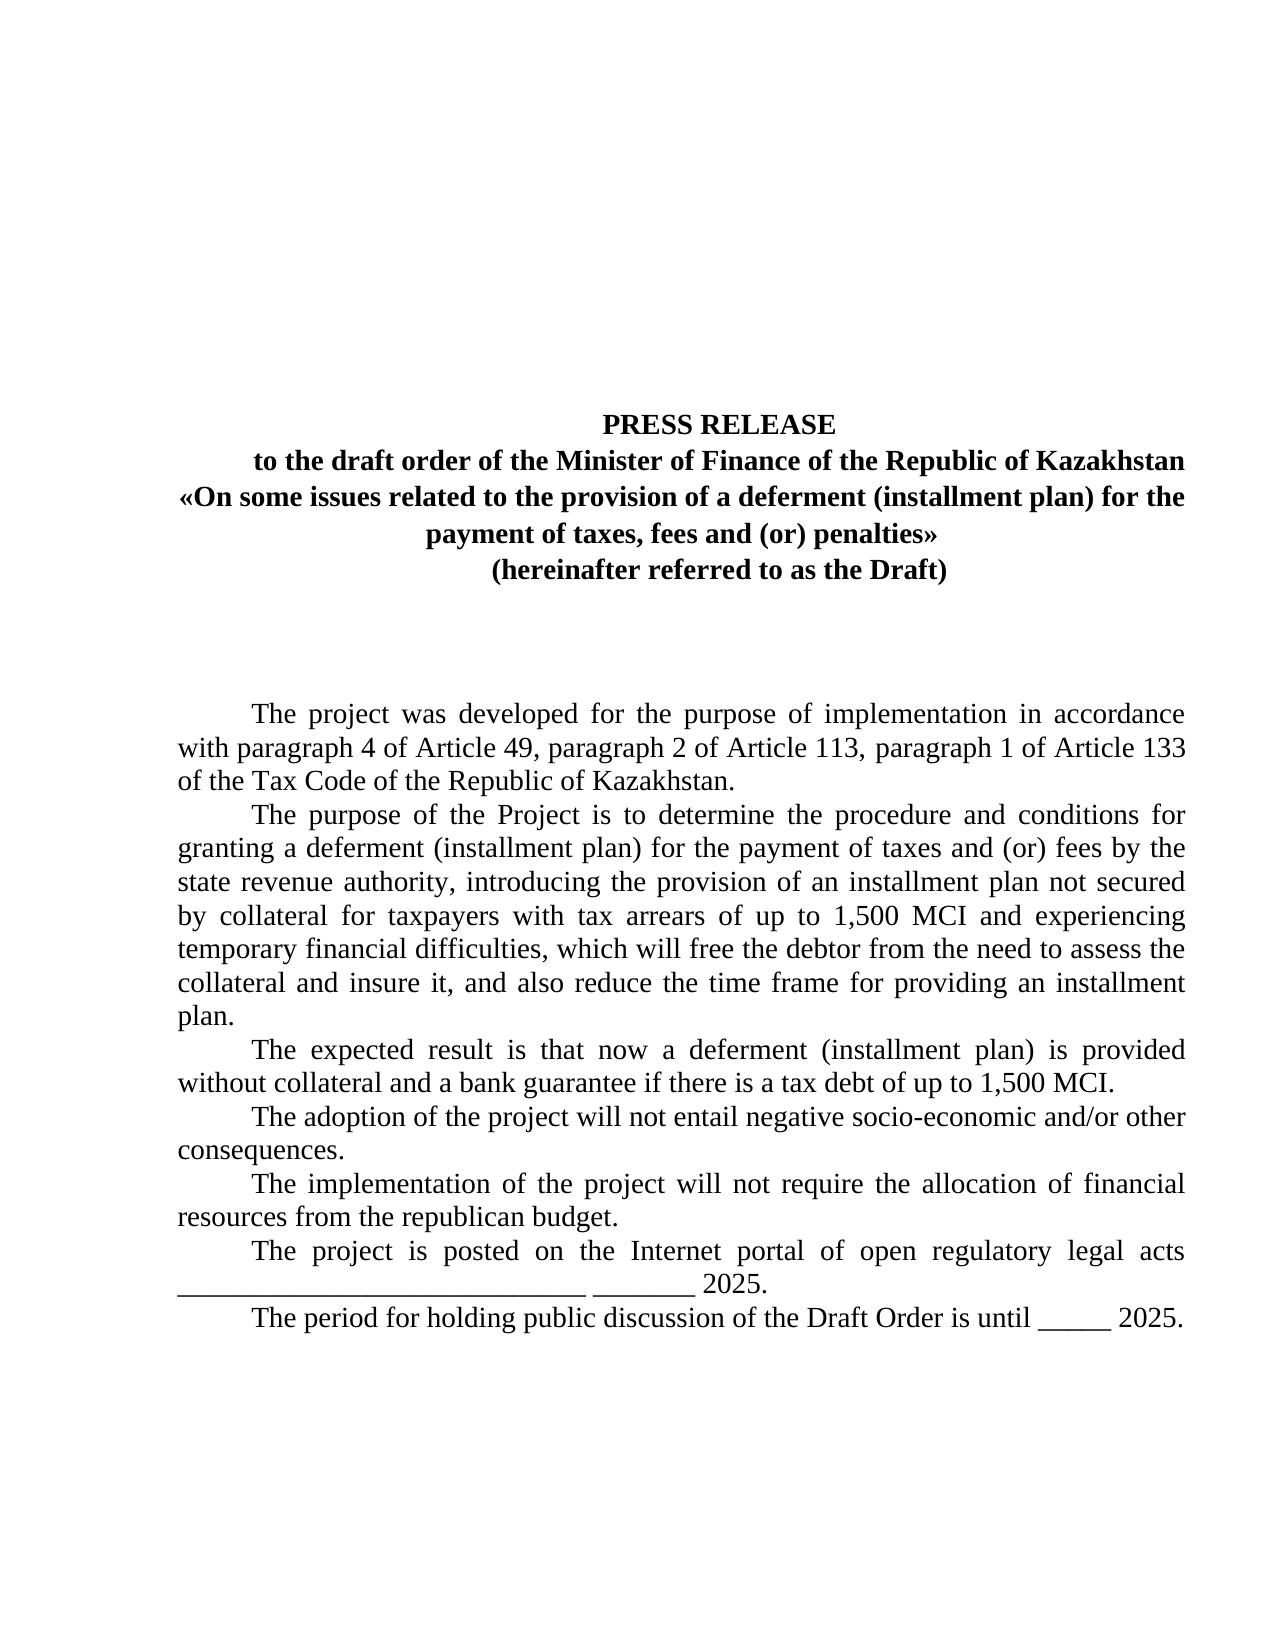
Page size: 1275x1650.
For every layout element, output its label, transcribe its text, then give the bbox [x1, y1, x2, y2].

text The period for holding public discussion of the Draft Order is until _____ 2025. [177, 1300, 1186, 1334]
text The project was developed for the purpose of implementation in accordance with paragraph 4 of Article 49, paragraph 2 of Article 113, paragraph 1 of Article 133 of the Tax Code of the Republic of Kazakhstan. [177, 696, 1186, 797]
text The expected result is that now a deferment (installment plan) is provided without collateral and a bank guarantee if there is a tax debt of up to 1,500 MCI. [177, 1032, 1186, 1099]
text The adoption of the project will not entail negative socio-economic and/or other consequences. [177, 1099, 1186, 1166]
text (hereinafter referred to as the Draft) [177, 552, 1186, 585]
text The project is posted on the Internet portal of open regulatory legal acts ____________________________ _______ 2025. [177, 1233, 1186, 1300]
text to the draft order of the Minister of Finance of the Republic of Kazakhstan «On some issues related to the provision of a deferment (installment plan) for the payment of taxes, fees and (or) penalties» [177, 443, 1186, 549]
text The purpose of the Project is to determine the procedure and conditions for granting a deferment (installment plan) for the payment of taxes and (or) fees by the state revenue authority, introducing the provision of an installment plan not secured by collateral for taxpayers with tax arrears of up to 1,500 MCI and experiencing temporary financial difficulties, which will free the debtor from the need to assess the collateral and insure it, and also reduce the time frame for providing an installment plan. [177, 797, 1186, 1032]
text The implementation of the project will not require the allocation of financial resources from the republican budget. [177, 1166, 1186, 1233]
text PRESS RELEASE [177, 407, 1186, 441]
